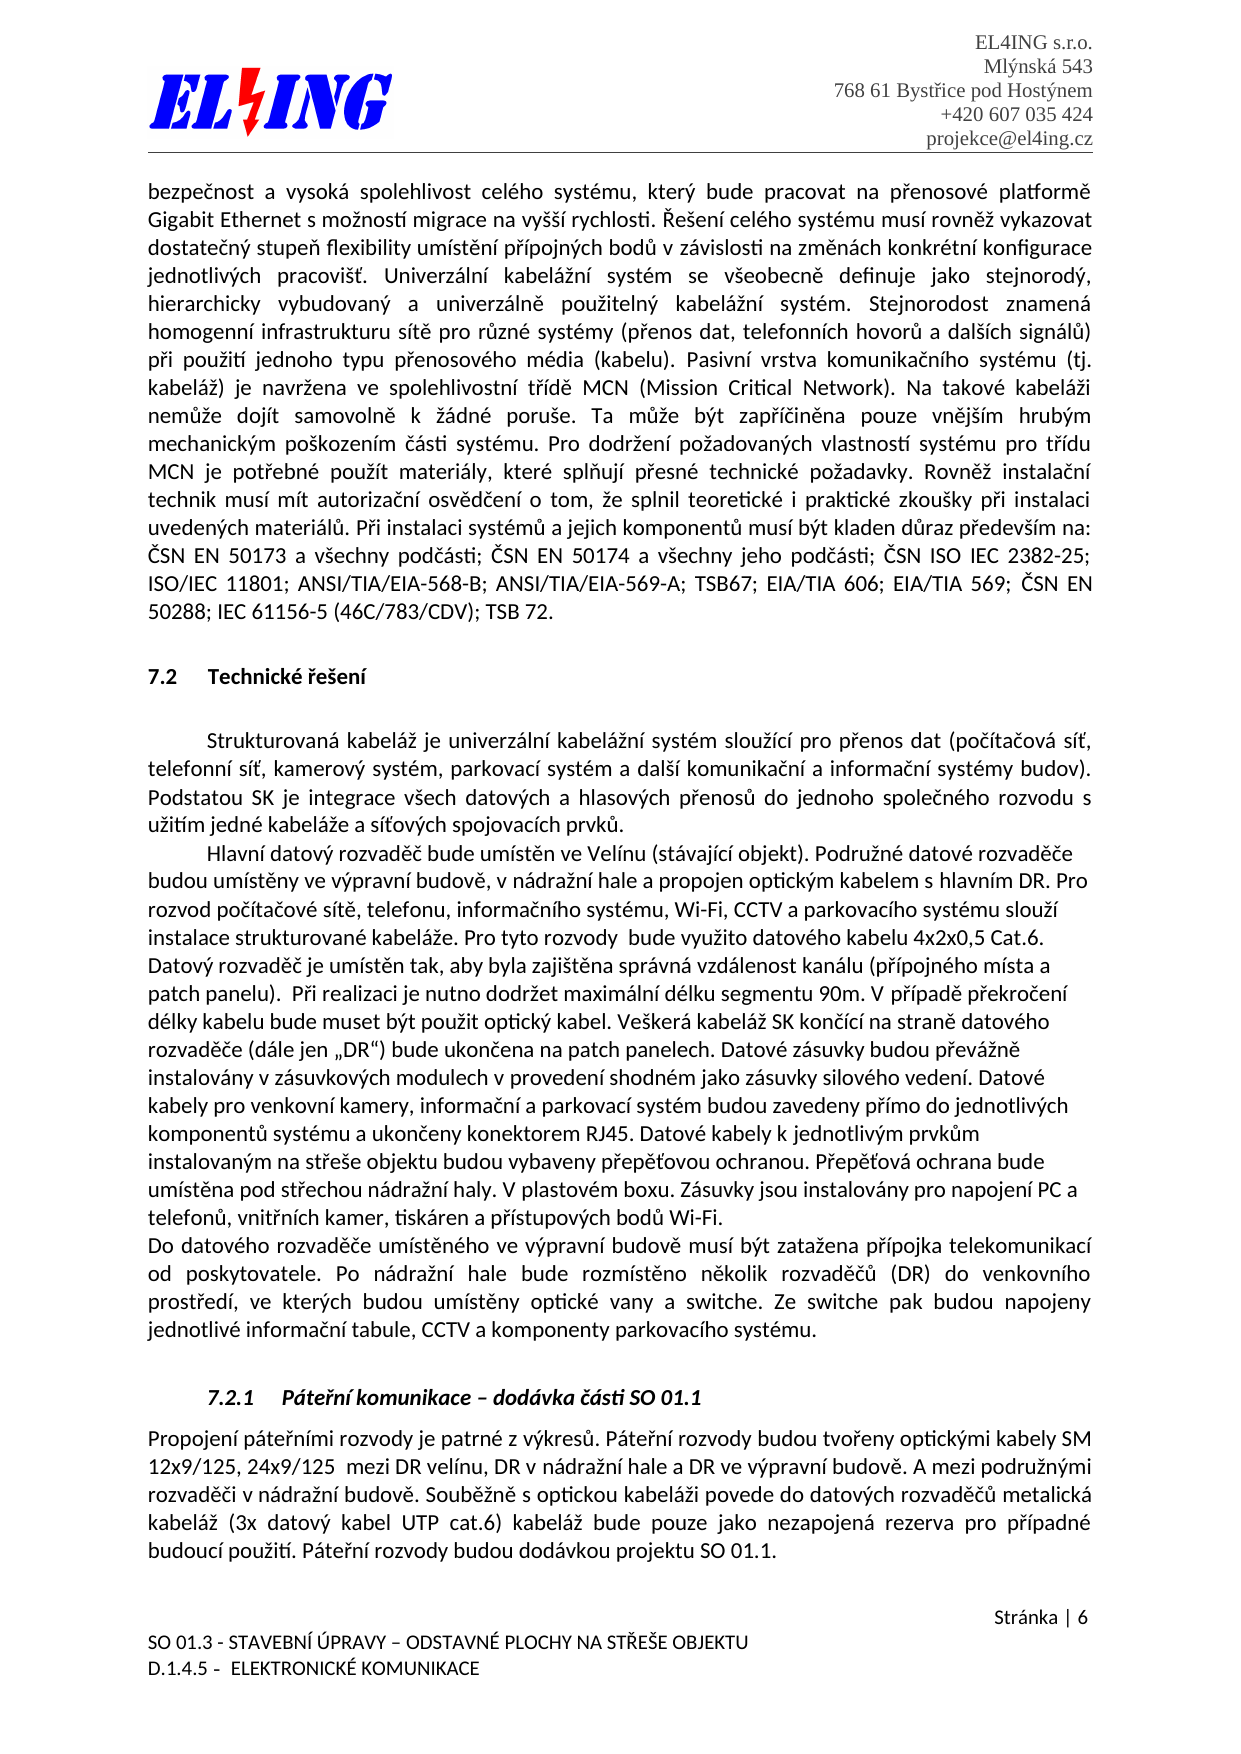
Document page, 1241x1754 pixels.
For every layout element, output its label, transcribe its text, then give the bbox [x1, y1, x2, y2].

subtitle Technické řešení [148, 662, 1093, 690]
picture [147, 66, 395, 139]
text Hlavní datový rozvaděč bude umístěn ve Velínu (stávající objekt). Podružné datové rozvaděče budou umístěny ve výpravní budově, v nádražní hale a propojen optickým kabelem s hlavním DR. Pro rozvod počítačové sítě, telefonu, informačního systému, Wi-Fi, CCTV a parkovacího systému slouží instalace strukturované kabeláže. Pro tyto rozvody bude využito datového kabelu 4x2x0,5 Cat.6. Datový rozvaděč je umístěn tak, aby byla zajištěna správná vzdálenost kanálu (přípojného místa a patch panelu). Při realizaci je nutno dodržet maximální délku segmentu 90m. V případě překročení délky kabelu bude muset být použit optický kabel. Veškerá kabeláž SK končící na straně datového rozvaděče (dále jen „DR“) bude ukončena na patch panelech. Datové zásuvky budou převážně instalovány v zásuvkových modulech v provedení shodném jako zásuvky silového vedení. Datové kabely pro venkovní kamery, informační a parkovací systém budou zavedeny přímo do jednotlivých komponentů systému a ukončeny konektorem RJ45. Datové kabely k jednotlivým prvkům instalovaným na střeše objektu budou vybaveny přepěťovou ochranou. Přepěťová ochrana bude umístěna pod střechou nádražní haly. V plastovém boxu. Zásuvky jsou instalovány pro napojení PC a telefonů, vnitřních kamer, tiskáren a přístupových bodů Wi-Fi. [148, 839, 1093, 1231]
subtitle Páteřní komunikace – dodávka části SO 01.1 [207, 1383, 1093, 1412]
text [148, 177, 1093, 625]
text Strukturovaná kabeláž je univerzální kabelážní systém sloužící pro přenos dat (počítačová síť, telefonní síť, kamerový systém, parkovací systém a další komunikační a informační systémy budov). Podstatou SK je integrace všech datových a hlasových přenosů do jednoho společného rozvodu s užitím jedné kabeláže a síťových spojovacích prvků. [148, 727, 1093, 839]
text Propojení páteřními rozvody je patrné z výkresů. Páteřní rozvody budou tvořeny optickými kabely SM 12x9/125, 24x9/125 mezi DR velínu, DR v nádražní hale a DR ve výpravní budově. A mezi podružnými rozvaděči v nádražní budově. Souběžně s optickou kabeláži povede do datových rozvaděčů metalická kabeláž (3x datový kabel UTP cat.6) kabeláž bude pouze jako nezapojená rezerva pro případné budoucí použití. Páteřní rozvody budou dodávkou projektu SO 01.1. [148, 1424, 1093, 1564]
text Do datového rozvaděče umístěného ve výpravní budově musí být zatažena přípojka telekomunikací od poskytovatele. Po nádražní hale bude rozmístěno několik rozvaděčů (DR) do venkovního prostředí, ve kterých budou umístěny optické vany a switche. Ze switche pak budou napojeny jednotlivé informační tabule, CCTV a komponenty parkovacího systému. [148, 1231, 1093, 1343]
